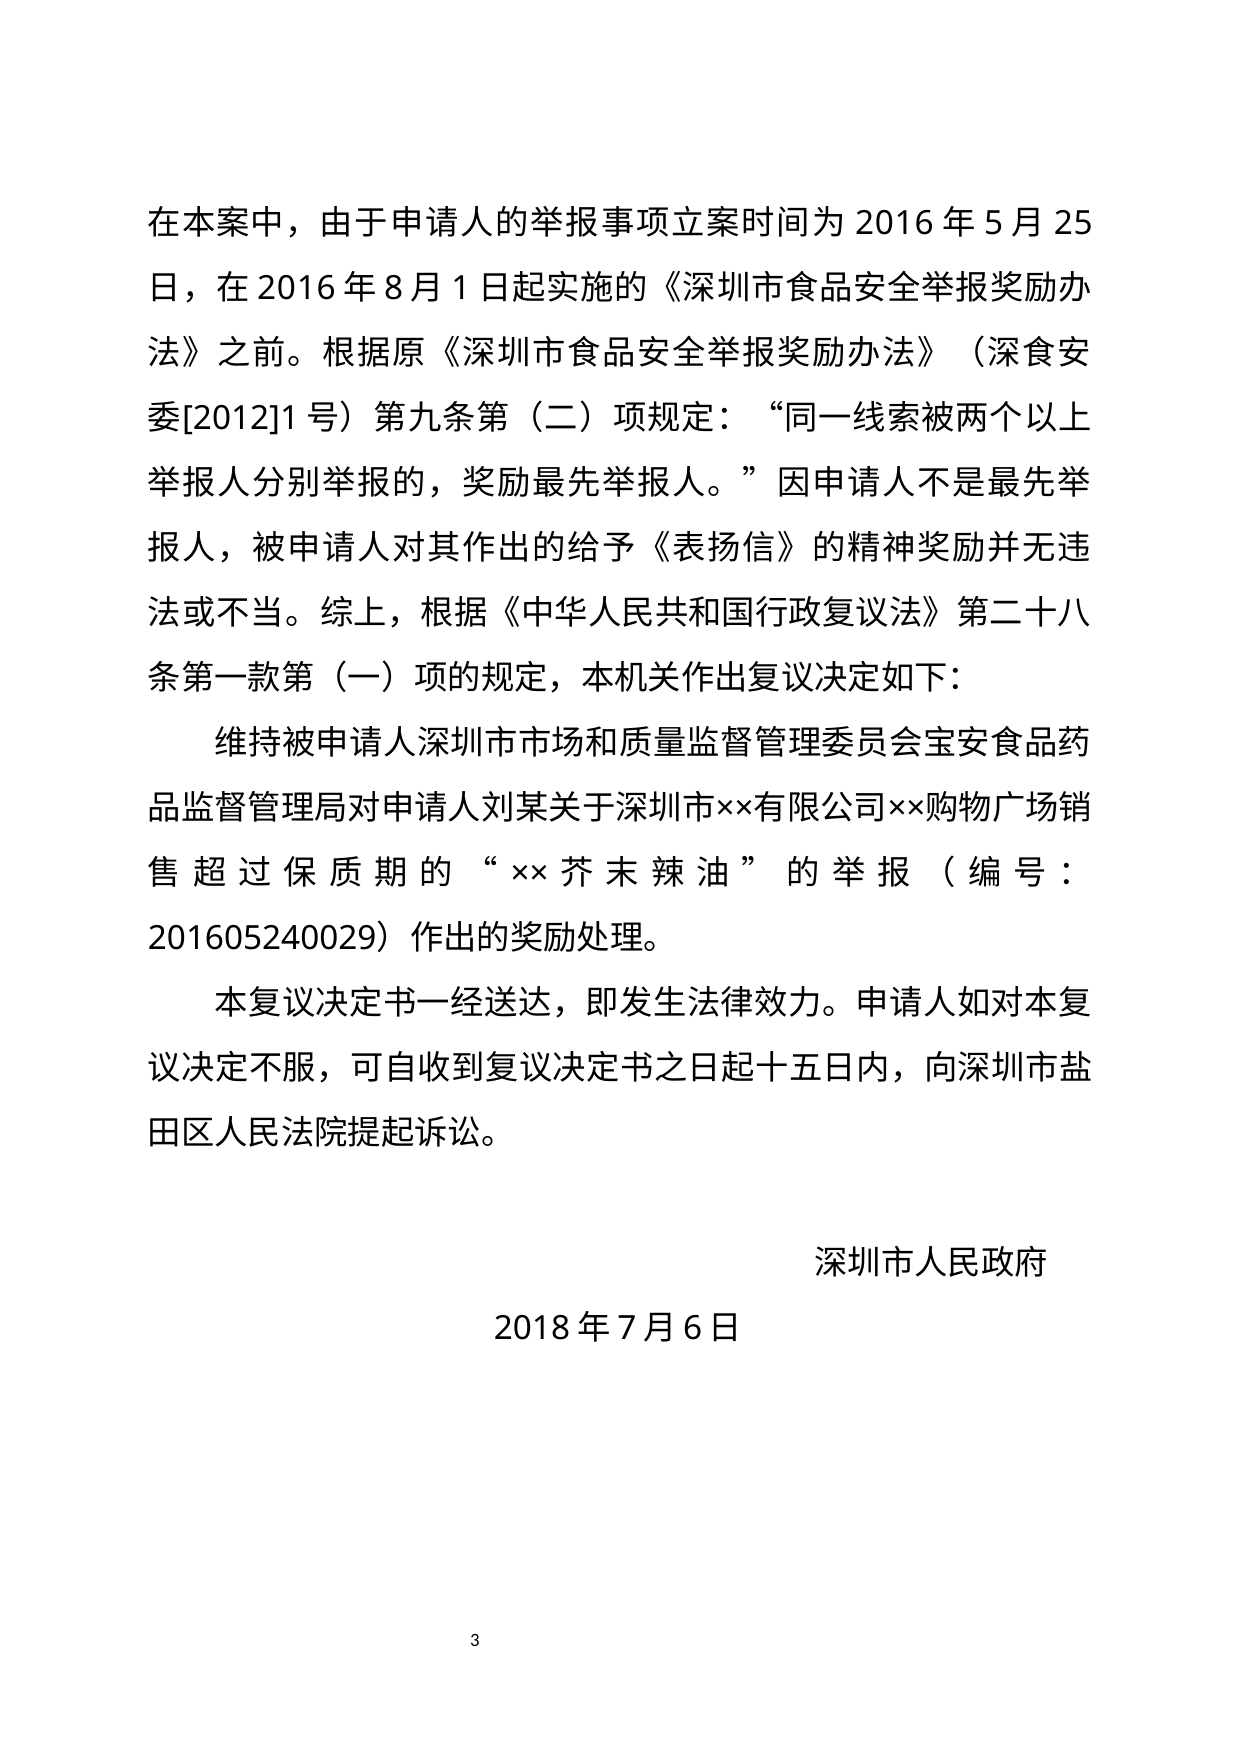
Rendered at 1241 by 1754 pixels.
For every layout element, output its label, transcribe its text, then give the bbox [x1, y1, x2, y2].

text 深圳市人民政府 [148, 1227, 1093, 1292]
text 维持被申请人深圳市市场和质量监督管理委员会宝安食品药品监督管理局对申请人刘某关于深圳市××有限公司××购物广场销售超过保质期的“××芥末辣油”的举报（编号：201605240029）作出的奖励处理。 [148, 707, 1093, 967]
text 2018年7月6日 [148, 1292, 1093, 1357]
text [148, 187, 1093, 707]
text 本复议决定书一经送达，即发生法律效力。申请人如对本复议决定不服，可自收到复议决定书之日起十五日内，向深圳市盐田区人民法院提起诉讼。 [148, 967, 1093, 1162]
